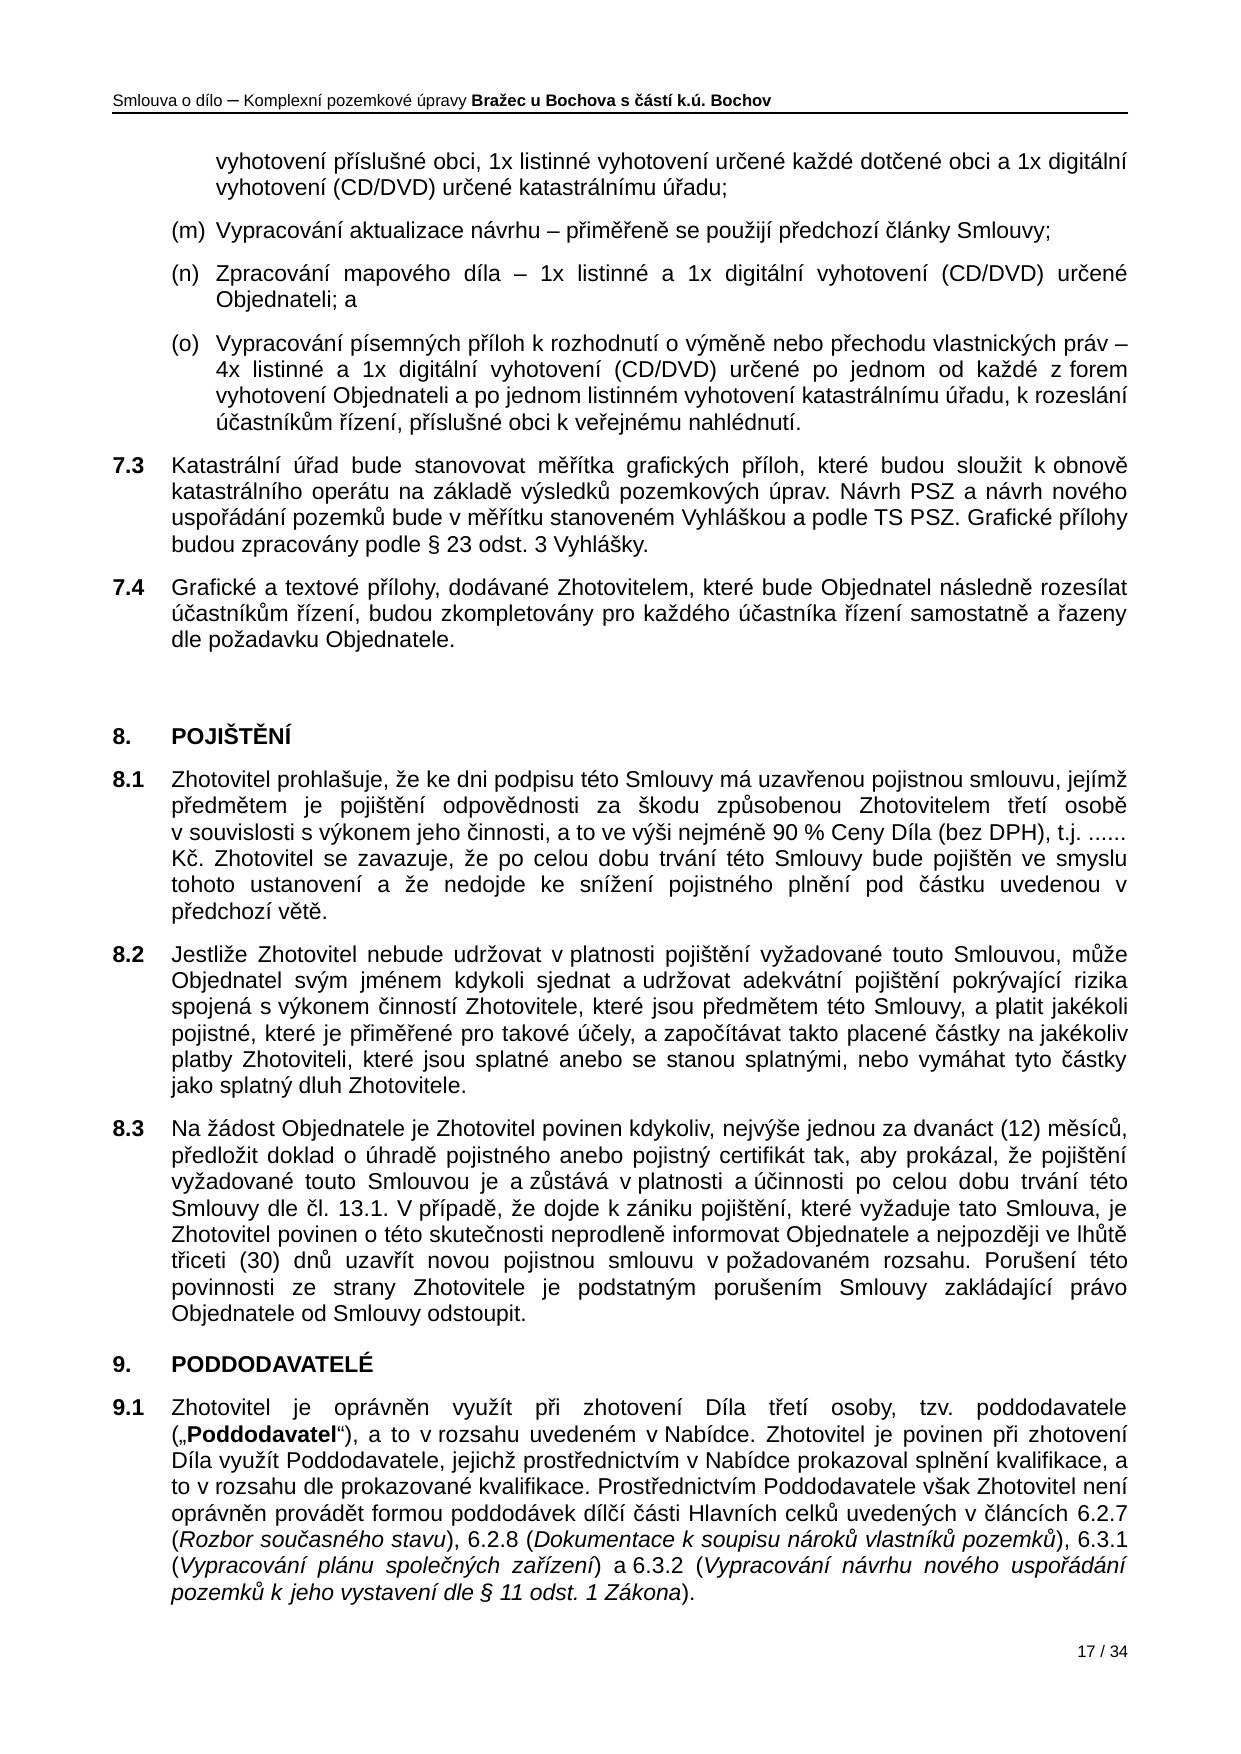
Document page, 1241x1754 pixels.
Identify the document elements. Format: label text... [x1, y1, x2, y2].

text Jestliže Zhotovitel nebude udržovat v platnosti pojištění vyžadované touto Smlouvou, může Objednatel svým jménem kdykoli sjednat a udržovat adekvátní pojištění pokrývající rizika spojená s výkonem činností Zhotovitele, které jsou předmětem této Smlouvy, a platit jakékoli pojistné, které je přiměřené pro takové účely, a započítávat takto placené částky na jakékoliv platby Zhotoviteli, které jsou splatné anebo se stanou splatnými, nebo vymáhat tyto částky jako splatný dluh Zhotovitele. [112, 941, 1128, 1099]
text Grafické a textové přílohy, dodávané Zhotovitelem, které bude Objednatel následně rozesílat účastníkům řízení, budou zkompletovány pro každého účastníka řízení samostatně a řazeny dle požadavku Objednatele. [112, 574, 1128, 653]
text Zhotovitel je oprávněn využít při zhotovení Díla třetí osoby, tzv. poddodavatele („Poddodavatel“), a to v rozsahu uvedeném v Nabídce. Zhotovitel je povinen při zhotovení Díla využít Poddodavatele, jejichž prostřednictvím v Nabídce prokazoval splnění kvalifikace, a to v rozsahu dle prokazované kvalifikace. Prostřednictvím Poddodavatele však Zhotovitel není oprávněn provádět formou poddodávek dílčí části Hlavních celků uvedených v článcích 6.2.7 (Rozbor současného stavu), 6.2.8 (Dokumentace k soupisu nároků vlastníků pozemků), 6.3.1 (Vypracování plánu společných zařízení) a 6.3.2 (Vypracování návrhu nového uspořádání pozemků k jeho vystavení dle § 11 odst. 1 Zákona). [112, 1394, 1128, 1605]
text Pojištění [112, 723, 1128, 749]
list Zpracování mapového díla – 1x listinné a 1x digitální vyhotovení (CD/DVD) určené Objednateli; a [171, 260, 1128, 313]
text Katastrální úřad bude stanovovat měřítka grafických příloh, které budou sloužit k obnově katastrálního operátu na základě výsledků pozemkových úprav. Návrh PSZ a návrh nového uspořádání pozemků bude v měřítku stanoveném Vyhláškou a podle TS PSZ. Grafické přílohy budou zpracovány podle § 23 odst. 3 Vyhlášky. [112, 452, 1128, 557]
text Poddodavatelé [112, 1351, 1128, 1378]
text Na žádost Objednatele je Zhotovitel povinen kdykoliv, nejvýše jednou za dvanáct (12) měsíců, předložit doklad o úhradě pojistného anebo pojistný certifikát tak, aby prokázal, že pojištění vyžadované touto Smlouvou je a zůstává v platnosti a účinnosti po celou dobu trvání této Smlouvy dle čl. 13.1. V případě, že dojde k zániku pojištění, které vyžaduje tato Smlouva, je Zhotovitel povinen o této skutečnosti neprodleně informovat Objednatele a nejpozději ve lhůtě třiceti (30) dnů uzavřít novou pojistnou smlouvu v požadovaném rozsahu. Porušení této povinnosti ze strany Zhotovitele je podstatným porušením Smlouvy zakládající právo Objednatele od Smlouvy odstoupit. [112, 1115, 1128, 1326]
list Vypracování písemných příloh k rozhodnutí o výměně nebo přechodu vlastnických práv – 4x listinné a 1x digitální vyhotovení (CD/DVD) určené po jednom od každé z forem vyhotovení Objednateli a po jednom listinném vyhotovení katastrálnímu úřadu, k rozeslání účastníkům řízení, příslušné obci k veřejnému nahlédnutí. [171, 329, 1128, 435]
text Zhotovitel prohlašuje, že ke dni podpisu této Smlouvy má uzavřenou pojistnou smlouvu, jejímž předmětem je pojištění odpovědnosti za škodu způsobenou Zhotovitelem třetí osobě v souvislosti s výkonem jeho činnosti, a to ve výši nejméně 90 % Ceny Díla (bez DPH), t.j. ...... Kč. Zhotovitel se zavazuje, že po celou dobu trvání této Smlouvy bude pojištěn ve smyslu tohoto ustanovení a že nedojde ke snížení pojistného plnění pod částku uvedenou v předchozí větě. [112, 766, 1128, 924]
list Vypracování aktualizace návrhu – přiměřeně se použijí předchozí články Smlouvy; [171, 217, 1128, 243]
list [171, 148, 1128, 200]
